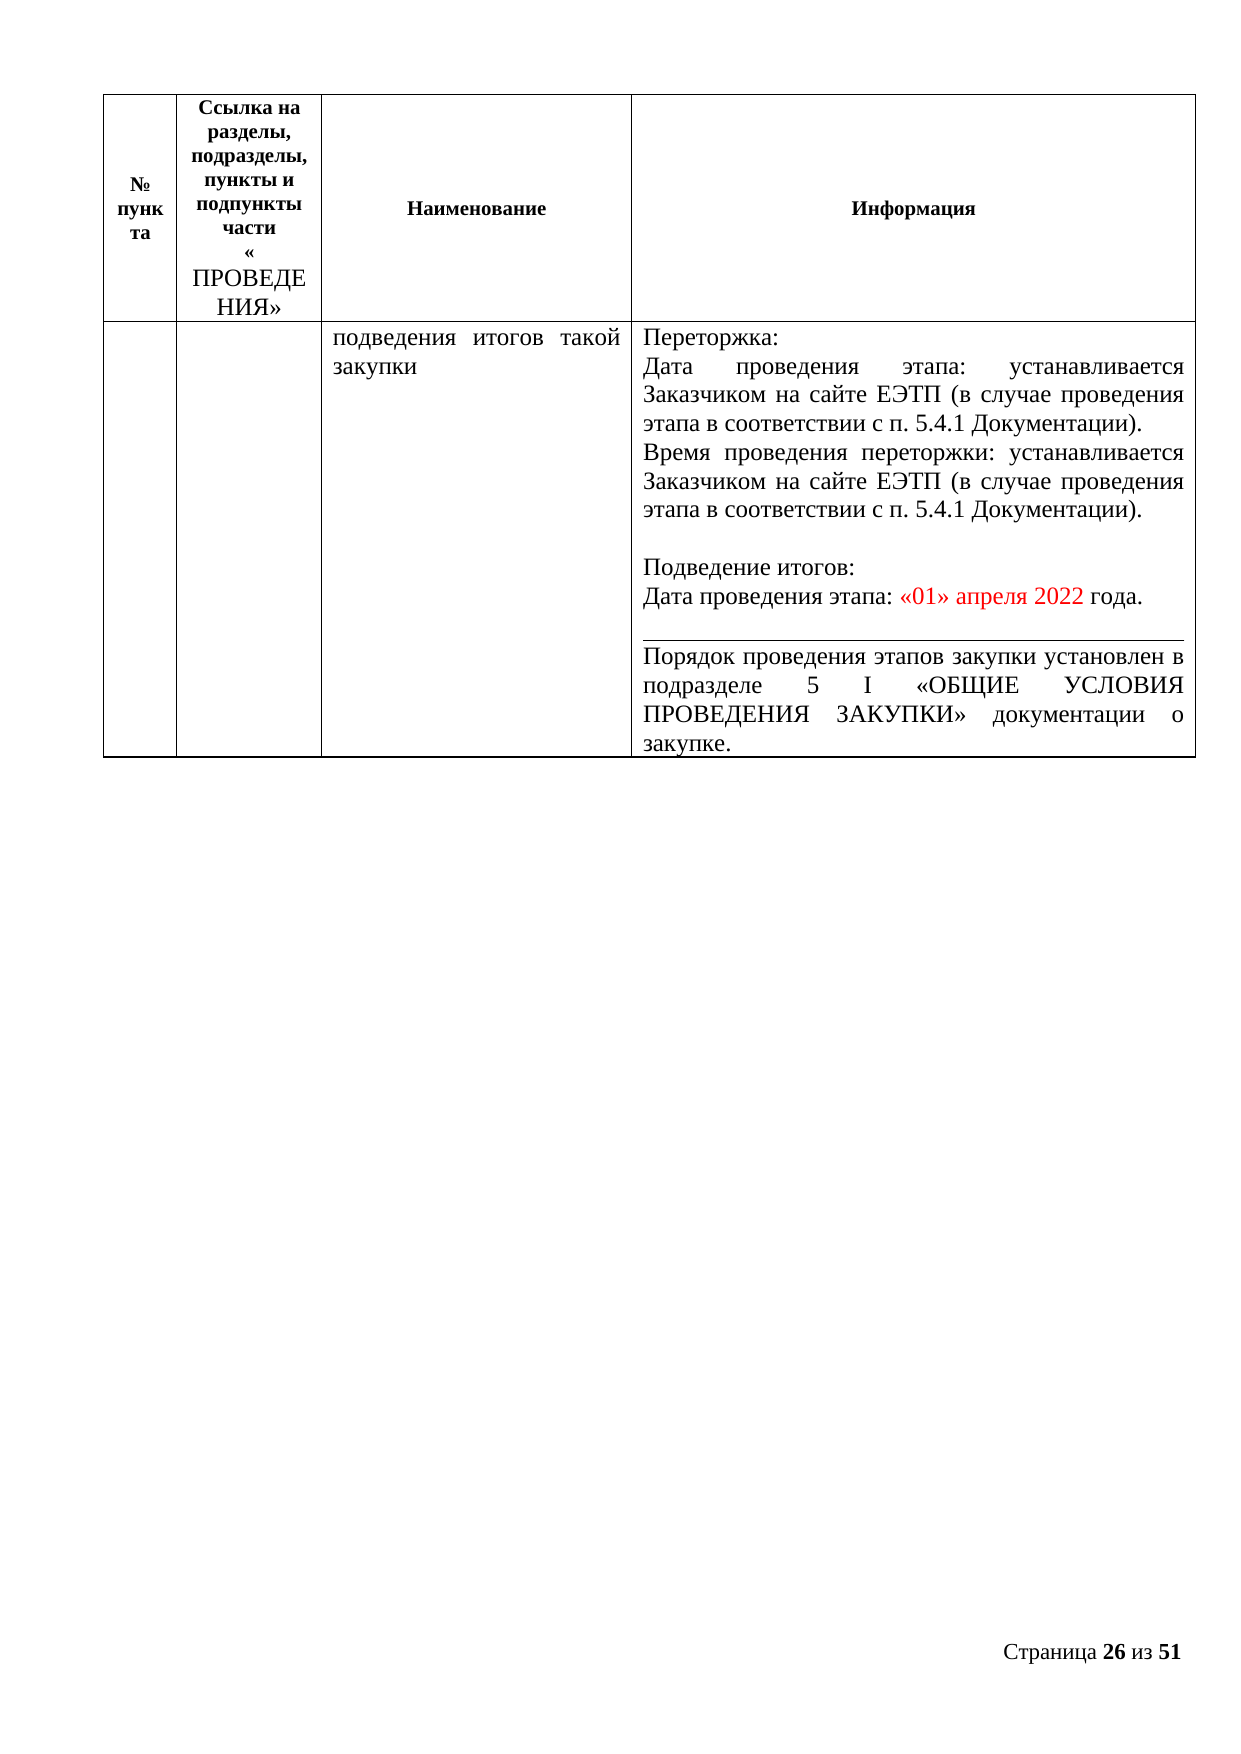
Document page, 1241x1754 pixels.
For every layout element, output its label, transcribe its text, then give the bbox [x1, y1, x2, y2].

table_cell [632, 322, 1195, 756]
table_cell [177, 322, 321, 756]
table_header Наименование [322, 95, 631, 321]
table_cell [322, 322, 631, 756]
table_header № пункта [104, 95, 176, 321]
table_header Информация [632, 95, 1195, 321]
table_header Ссылка на разделы, подразделы, пункты и подпункты части «ПРОВЕДЕНИЯ» [177, 95, 321, 321]
table_cell [104, 322, 176, 756]
